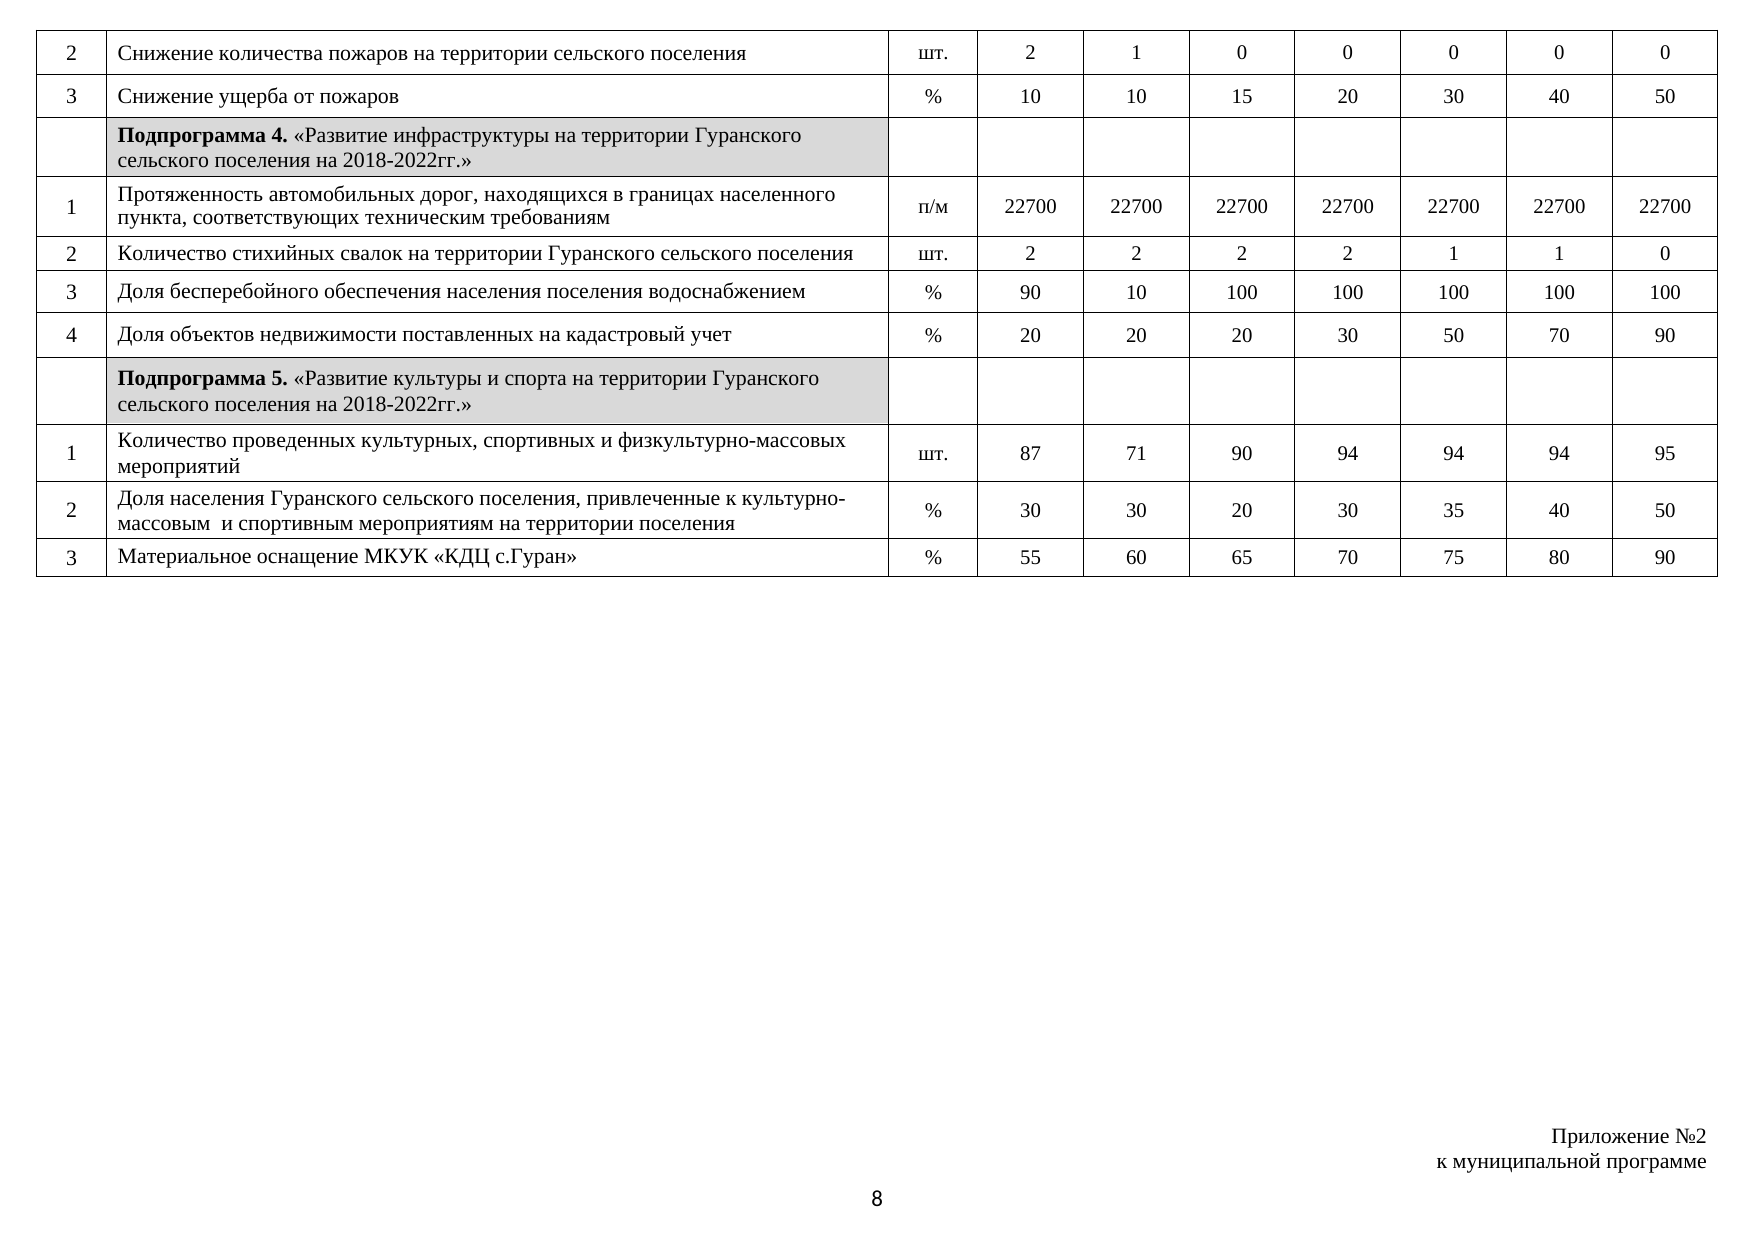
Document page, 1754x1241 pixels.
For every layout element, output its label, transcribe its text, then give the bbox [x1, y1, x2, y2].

table_cell 94 [1401, 425, 1506, 481]
table_cell 90 [1190, 425, 1294, 481]
table_cell 20 [1295, 75, 1400, 117]
table_cell [1084, 118, 1189, 176]
table_cell 40 [1507, 75, 1612, 117]
table_cell [978, 358, 1083, 423]
table_cell 2 [1295, 237, 1400, 270]
table_cell 50 [1401, 313, 1506, 357]
table_cell 2 [1084, 237, 1189, 270]
table_cell [1295, 358, 1400, 423]
table_cell 50 [1613, 482, 1717, 538]
table_cell 90 [978, 271, 1083, 312]
table_cell Снижение количества пожаров на территории сельского поселения [107, 31, 888, 74]
table_cell 3 [37, 75, 106, 117]
table_cell 50 [1613, 75, 1717, 117]
table_cell 4 [37, 313, 106, 357]
table_cell 100 [1613, 271, 1717, 312]
table_cell 100 [1190, 271, 1294, 312]
table_cell шт. [889, 425, 977, 481]
table_cell 94 [1507, 425, 1612, 481]
table_cell 30 [978, 482, 1083, 538]
table_cell [1295, 118, 1400, 176]
table_cell [1613, 358, 1717, 423]
table_cell 70 [1295, 539, 1400, 576]
table_cell Доля бесперебойного обеспечения населения поселения водоснабжением [107, 271, 888, 312]
table_cell [1190, 118, 1294, 176]
table_cell [889, 358, 977, 423]
table_cell 90 [1613, 313, 1717, 357]
table_cell % [889, 482, 977, 538]
table_cell [1613, 118, 1717, 176]
table_cell % [889, 75, 977, 117]
table_cell шт. [889, 31, 977, 74]
text Приложение №2 [47, 1123, 1707, 1148]
table_cell 75 [1401, 539, 1506, 576]
table_cell 0 [1295, 31, 1400, 74]
table_cell Материальное оснащение МКУК «КДЦ с.Гуран» [107, 539, 888, 576]
table_cell 35 [1401, 482, 1506, 538]
table_cell 100 [1295, 271, 1400, 312]
table_cell 30 [1084, 482, 1189, 538]
table_cell 1 [1401, 237, 1506, 270]
table_cell 22700 [1295, 177, 1400, 236]
table_cell 10 [978, 75, 1083, 117]
table_cell Доля объектов недвижимости поставленных на кадастровый учет [107, 313, 888, 357]
table_cell 2 [978, 31, 1083, 74]
table_cell 1 [37, 177, 106, 236]
table_cell [1507, 118, 1612, 176]
table_cell 55 [978, 539, 1083, 576]
table_cell 22700 [978, 177, 1083, 236]
table_cell Подпрограмма 4. «Развитие инфраструктуры на территории Гуранского сельского поселения на 2018-2022гг.» [107, 118, 888, 176]
table_cell 3 [37, 271, 106, 312]
table_cell 95 [1613, 425, 1717, 481]
table_cell 94 [1295, 425, 1400, 481]
table_cell 22700 [1613, 177, 1717, 236]
table_cell 2 [978, 237, 1083, 270]
text к муниципальной программе [47, 1148, 1707, 1173]
table_cell % [889, 313, 977, 357]
table_cell 30 [1295, 313, 1400, 357]
table_cell [889, 118, 977, 176]
table_cell 71 [1084, 425, 1189, 481]
table_cell 60 [1084, 539, 1189, 576]
table_cell 30 [1401, 75, 1506, 117]
table_cell 10 [1084, 75, 1189, 117]
table_cell Количество проведенных культурных, спортивных и физкультурно-массовых мероприятий [107, 425, 888, 481]
table_cell [1401, 118, 1506, 176]
table_cell 2 [37, 237, 106, 270]
table_cell [1401, 358, 1506, 423]
table_cell 20 [1190, 482, 1294, 538]
table_cell 15 [1190, 75, 1294, 117]
table_cell Протяженность автомобильных дорог, находящихся в границах населенного пункта, соответствующих техническим требованиям [107, 177, 888, 236]
table_cell 20 [1084, 313, 1189, 357]
table_cell 1 [1507, 237, 1612, 270]
table_cell 100 [1507, 271, 1612, 312]
table_cell 22700 [1190, 177, 1294, 236]
table_cell 80 [1507, 539, 1612, 576]
table_cell 3 [37, 539, 106, 576]
table_cell 0 [1507, 31, 1612, 74]
table_cell 87 [978, 425, 1083, 481]
table_cell 30 [1295, 482, 1400, 538]
table_cell 20 [1190, 313, 1294, 357]
table_cell Подпрограмма 5. «Развитие культуры и спорта на территории Гуранского сельского поселения на 2018-2022гг.» [107, 358, 888, 423]
table_cell 2 [1190, 237, 1294, 270]
table_cell 2 [37, 31, 106, 74]
table_cell шт. [889, 237, 977, 270]
table_cell 22700 [1084, 177, 1189, 236]
table_cell 70 [1507, 313, 1612, 357]
table_cell Доля населения Гуранского сельского поселения, привлеченные к культурно-массовым и спортивным мероприятиям на территории поселения [107, 482, 888, 538]
table_cell 0 [1613, 31, 1717, 74]
table_cell [1190, 358, 1294, 423]
table_cell 22700 [1401, 177, 1506, 236]
table_cell [978, 118, 1083, 176]
table_cell Количество стихийных свалок на территории Гуранского сельского поселения [107, 237, 888, 270]
table_cell 2 [37, 482, 106, 538]
table_cell 0 [1613, 237, 1717, 270]
table_cell [1507, 358, 1612, 423]
table_cell 22700 [1507, 177, 1612, 236]
table_cell [37, 358, 106, 423]
table_cell 90 [1613, 539, 1717, 576]
table_cell 1 [1084, 31, 1189, 74]
table_cell % [889, 271, 977, 312]
table_cell п/м [889, 177, 977, 236]
table_cell [1084, 358, 1189, 423]
table_cell 100 [1401, 271, 1506, 312]
table_cell % [889, 539, 977, 576]
table_cell 1 [37, 425, 106, 481]
table_cell 0 [1190, 31, 1294, 74]
table_cell 10 [1084, 271, 1189, 312]
table_cell [37, 118, 106, 176]
table_cell 20 [978, 313, 1083, 357]
table_cell 40 [1507, 482, 1612, 538]
table_cell 0 [1401, 31, 1506, 74]
table_cell 65 [1190, 539, 1294, 576]
table_cell Снижение ущерба от пожаров [107, 75, 888, 117]
